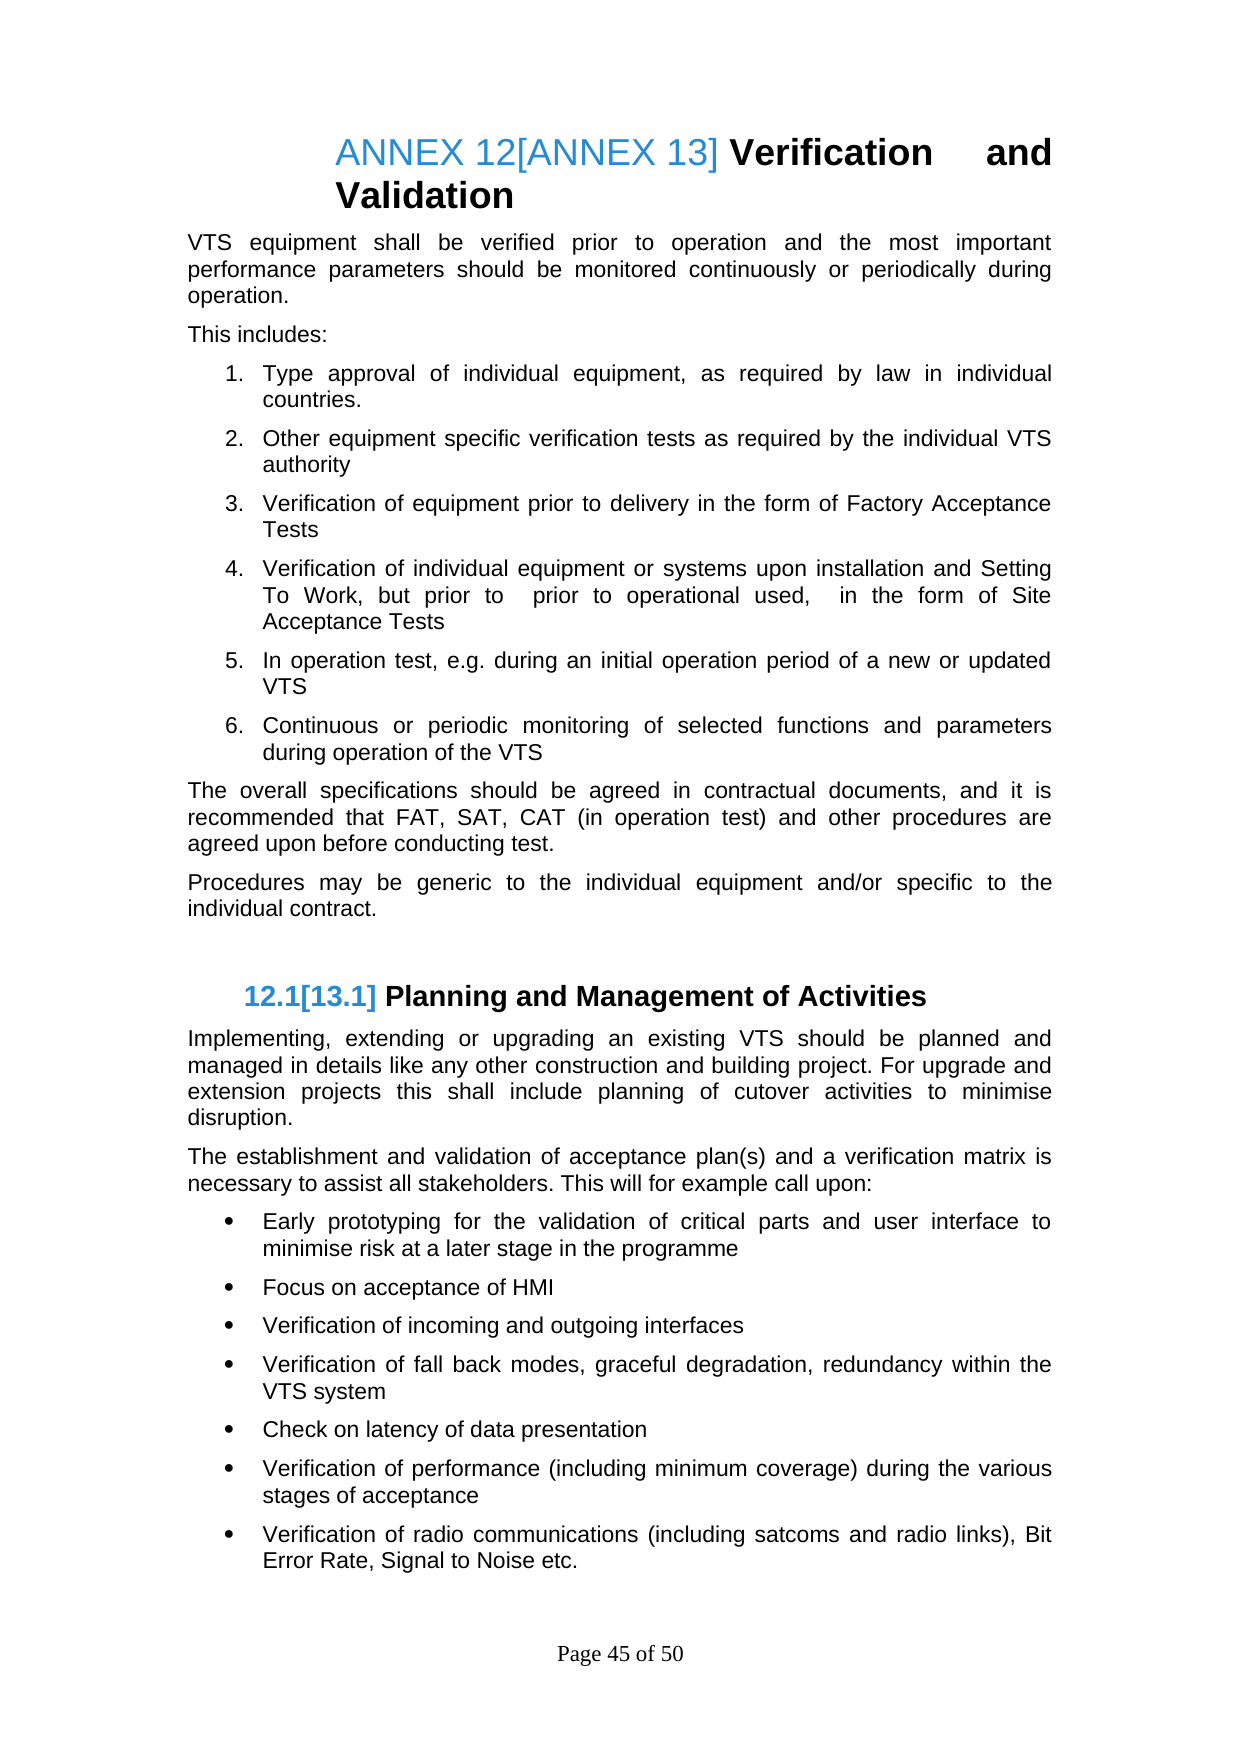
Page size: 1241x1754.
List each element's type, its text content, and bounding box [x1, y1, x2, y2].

list Continuous or periodic monitoring of selected functions and parameters during operation of the VTS [225, 712, 1053, 765]
list Verification of fall back modes, graceful degradation, redundancy within the VTS system [225, 1351, 1053, 1404]
text Procedures may be generic to the individual equipment and/or specific to the individual contract. [187, 869, 1053, 922]
list Verification of individual equipment or systems upon installation and Setting To Work, but prior to prior to operational used, in the form of Site Acceptance Tests [225, 555, 1053, 634]
list Verification of incoming and outgoing interfaces [225, 1312, 1053, 1339]
list Type approval of individual equipment, as required by law in individual countries. [225, 360, 1053, 412]
text VTS equipment shall be verified prior to operation and the most important performance parameters should be monitored continuously or periodically during operation. [187, 229, 1053, 308]
text The establishment and validation of acceptance plan(s) and a verification matrix is necessary to assist all stakeholders. This will for example call upon: [187, 1143, 1053, 1196]
text The overall specifications should be agreed in contractual documents, and it is recommended that FAT, SAT, CAT (in operation test) and other procedures are agreed upon before conducting test. [187, 777, 1053, 856]
list Verification of equipment prior to delivery in the form of Factory Acceptance Tests [225, 490, 1053, 543]
list In operation test, e.g. during an initial operation period of a new or updated VTS [225, 647, 1053, 699]
text Implementing, extending or upgrading an existing VTS should be planned and managed in details like any other construction and building project. For upgrade and extension projects this shall include planning of cutover activities to minimise disruption. [187, 1025, 1053, 1131]
text This includes: [187, 321, 1053, 347]
list Other equipment specific verification tests as required by the individual VTS authority [225, 425, 1053, 478]
list Focus on acceptance of HMI [225, 1273, 1053, 1300]
list Early prototyping for the validation of critical parts and user interface to minimise risk at a later stage in the programme [225, 1208, 1053, 1261]
list Check on latency of data presentation [225, 1416, 1053, 1443]
subtitle Verification and Validation [335, 131, 1053, 217]
list Verification of radio communications (including satcoms and radio links), Bit Error Rate, Signal to Noise etc. [225, 1521, 1053, 1573]
subtitle Planning and Management of Activities [244, 979, 1053, 1013]
list Verification of performance (including minimum coverage) during the various stages of acceptance [225, 1455, 1053, 1508]
